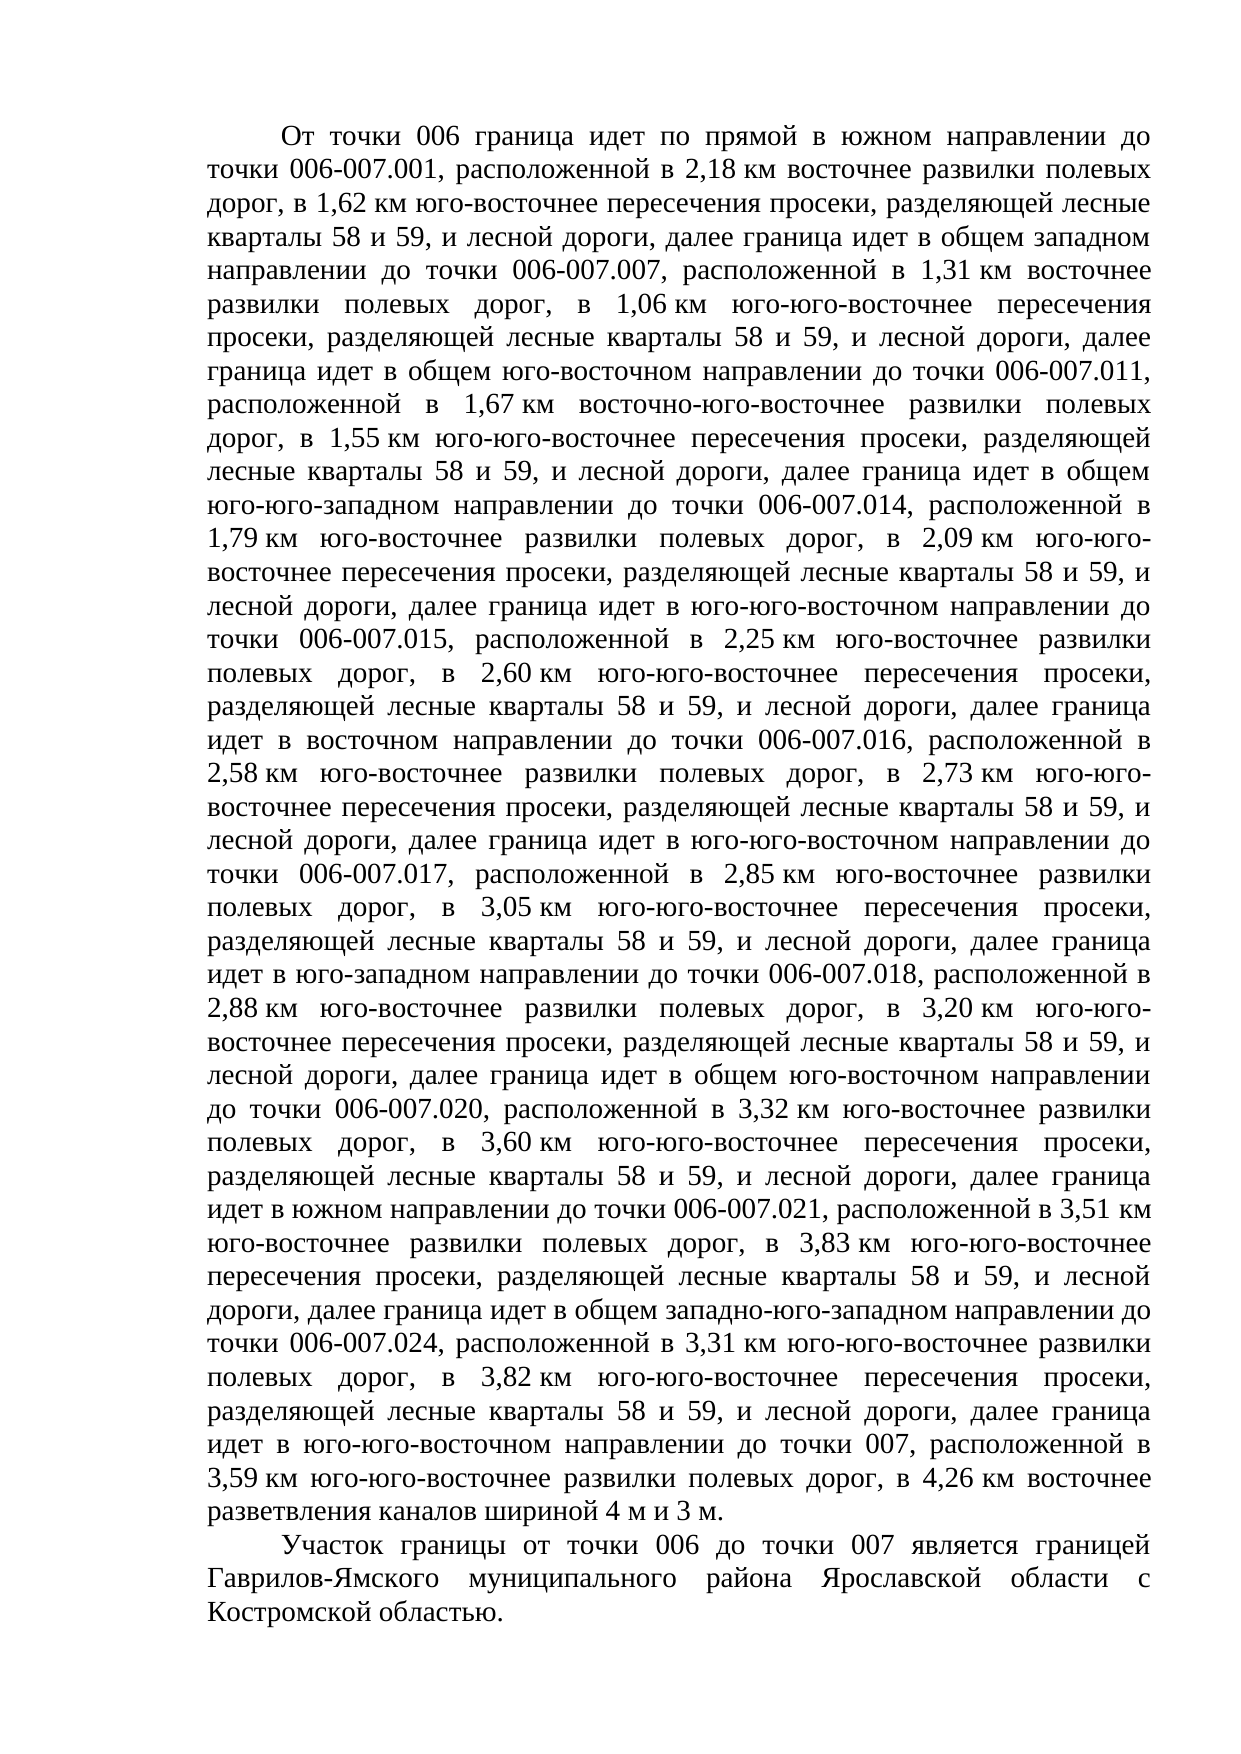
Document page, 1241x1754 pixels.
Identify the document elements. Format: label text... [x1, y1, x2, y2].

text Участок границы от точки 006 до точки 007 является границей Гаврилов-Ямского муниципального района Ярославской области с Костромской областью. [207, 1527, 1152, 1627]
text От точки 006 граница идет по прямой в южном направлении до точки 006-007.001, расположенной в 2,18 км восточнее развилки полевых дорог, в 1,62 км юго-восточнее пересечения просеки, разделяющей лесные кварталы 58 и 59, и лесной дороги, далее граница идет в общем западном направлении до точки 006-007.007, расположенной в 1,31 км восточнее развилки полевых дорог, в 1,06 км юго-юго-восточнее пересечения просеки, разделяющей лесные кварталы 58 и 59, и лесной дороги, далее граница идет в общем юго-восточном направлении до точки 006-007.011, расположенной в 1,67 км восточно-юго-восточнее развилки полевых дорог, в 1,55 км юго-юго-восточнее пересечения просеки, разделяющей лесные кварталы 58 и 59, и лесной дороги, далее граница идет в общем юго-юго-западном направлении до точки 006-007.014, расположенной в 1,79 км юго-восточнее развилки полевых дорог, в 2,09 км юго-юго-восточнее пересечения просеки, разделяющей лесные кварталы 58 и 59, и лесной дороги, далее граница идет в юго-юго-восточном направлении до точки 006-007.015, расположенной в 2,25 км юго-восточнее развилки полевых дорог, в 2,60 км юго-юго-восточнее пересечения просеки, разделяющей лесные кварталы 58 и 59, и лесной дороги, далее граница идет в восточном направлении до точки 006-007.016, расположенной в 2,58 км юго-восточнее развилки полевых дорог, в 2,73 км юго-юго-восточнее пересечения просеки, разделяющей лесные кварталы 58 и 59, и лесной дороги, далее граница идет в юго-юго-восточном направлении до точки 006-007.017, расположенной в 2,85 км юго-восточнее развилки полевых дорог, в 3,05 км юго-юго-восточнее пересечения просеки, разделяющей лесные кварталы 58 и 59, и лесной дороги, далее граница идет в юго-западном направлении до точки 006-007.018, расположенной в 2,88 км юго-восточнее развилки полевых дорог, в 3,20 км юго-юго-восточнее пересечения просеки, разделяющей лесные кварталы 58 и 59, и лесной дороги, далее граница идет в общем юго-восточном направлении до точки 006-007.020, расположенной в 3,32 км юго-восточнее развилки полевых дорог, в 3,60 км юго-юго-восточнее пересечения просеки, разделяющей лесные кварталы 58 и 59, и лесной дороги, далее граница идет в южном направлении до точки 006-007.021, расположенной в 3,51 км юго-восточнее развилки полевых дорог, в 3,83 км юго-юго-восточнее пересечения просеки, разделяющей лесные кварталы 58 и 59, и лесной дороги, далее граница идет в общем западно-юго-западном направлении до точки 006-007.024, расположенной в 3,31 км юго-юго-восточнее развилки полевых дорог, в 3,82 км юго-юго-восточнее пересечения просеки, разделяющей лесные кварталы 58 и 59, и лесной дороги, далее граница идет в юго-юго-восточном направлении до точки 007, расположенной в 3,59 км юго-юго-восточнее развилки полевых дорог, в 4,26 км восточнее разветвления каналов шириной 4 м и 3 м. [207, 118, 1152, 1527]
